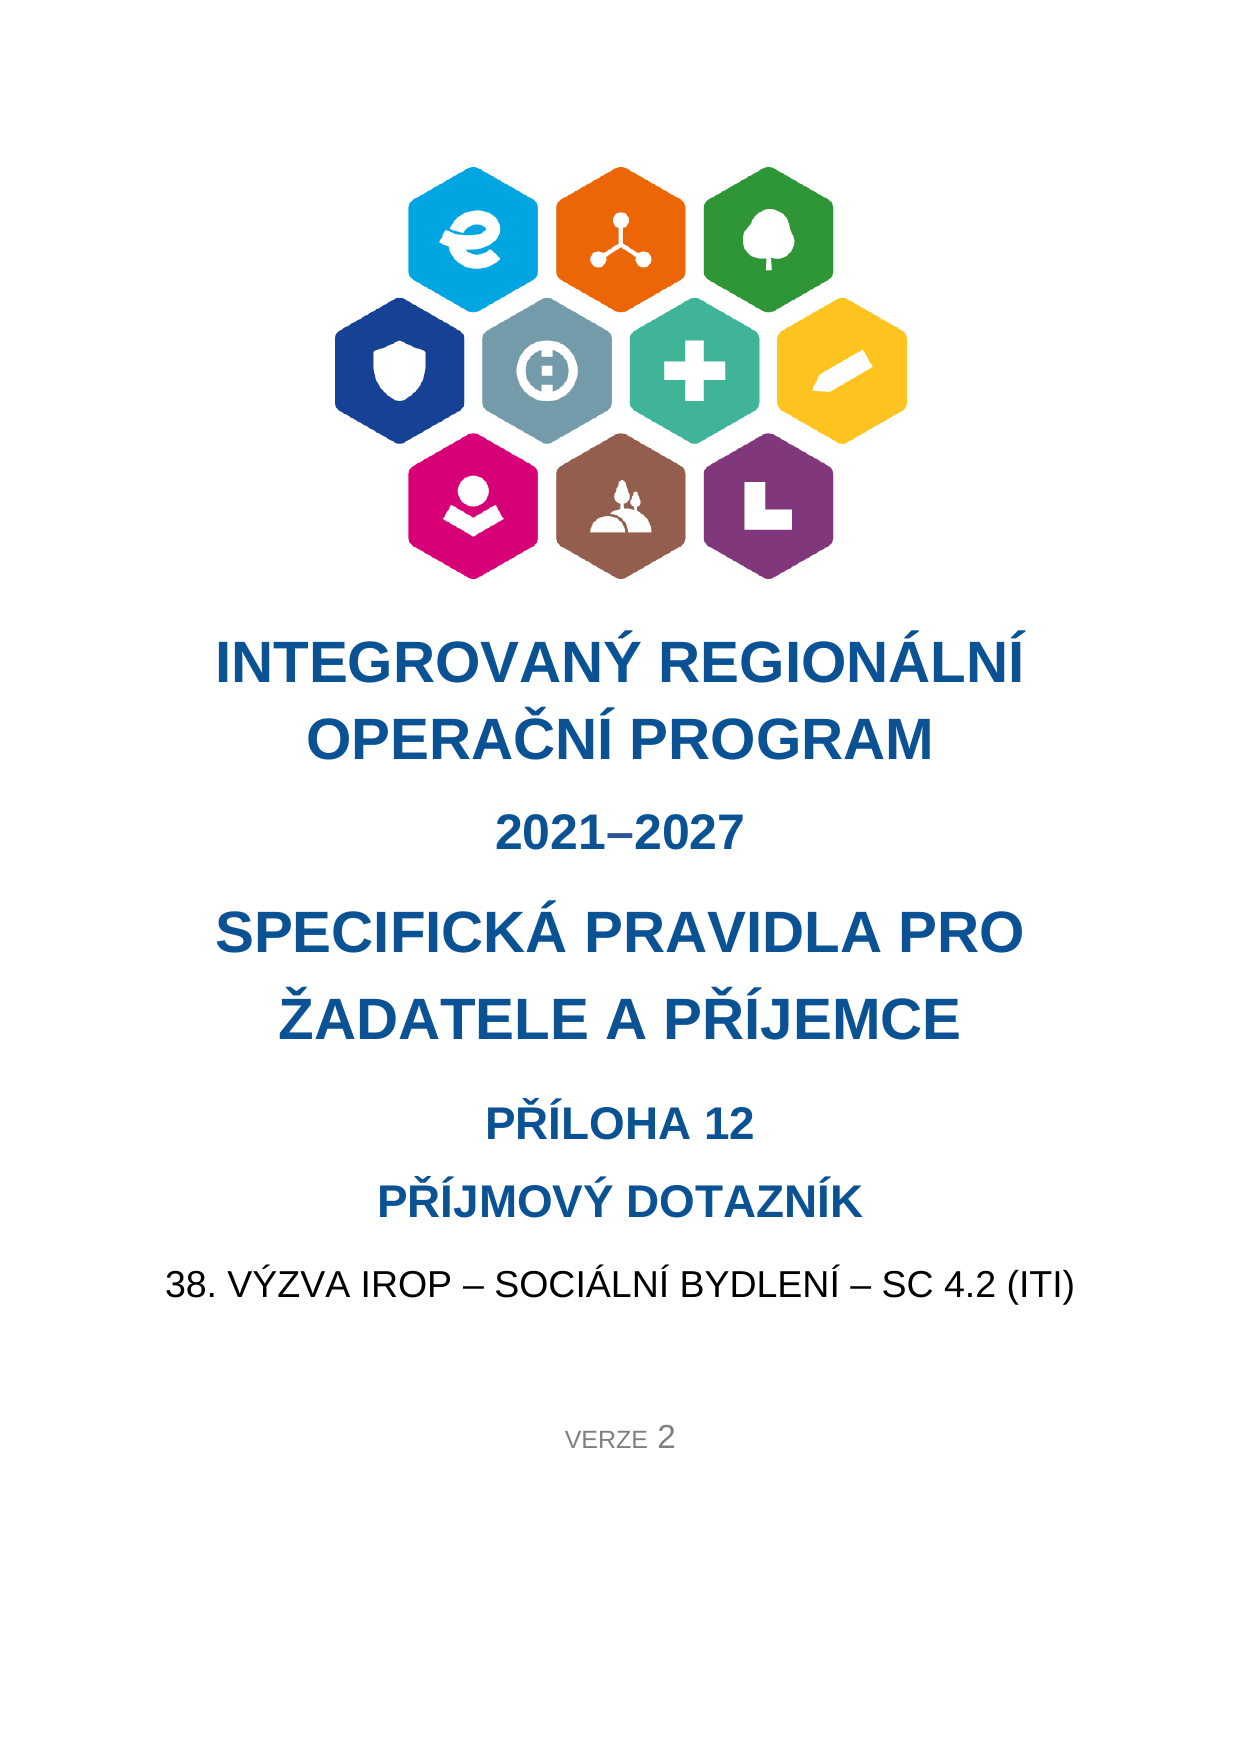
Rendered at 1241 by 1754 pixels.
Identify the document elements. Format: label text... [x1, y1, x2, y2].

text 38. výzva IROP – SOCIÁLNÍ BYDLENÍ – SC 4.2 (ITI) [148, 1263, 1092, 1306]
text SPECIFICKÁ PRAVIDLA PRO ŽADATELE A PŘÍJEMCE [148, 897, 1092, 1052]
text 2021–2027 [148, 802, 1092, 860]
text PŘÍJMOVÝ DOTAZNÍK [148, 1174, 1092, 1227]
picture [324, 149, 912, 607]
text VERZE 2 [148, 1418, 1092, 1456]
text PŘÍLOHA 12 [148, 1097, 1092, 1149]
